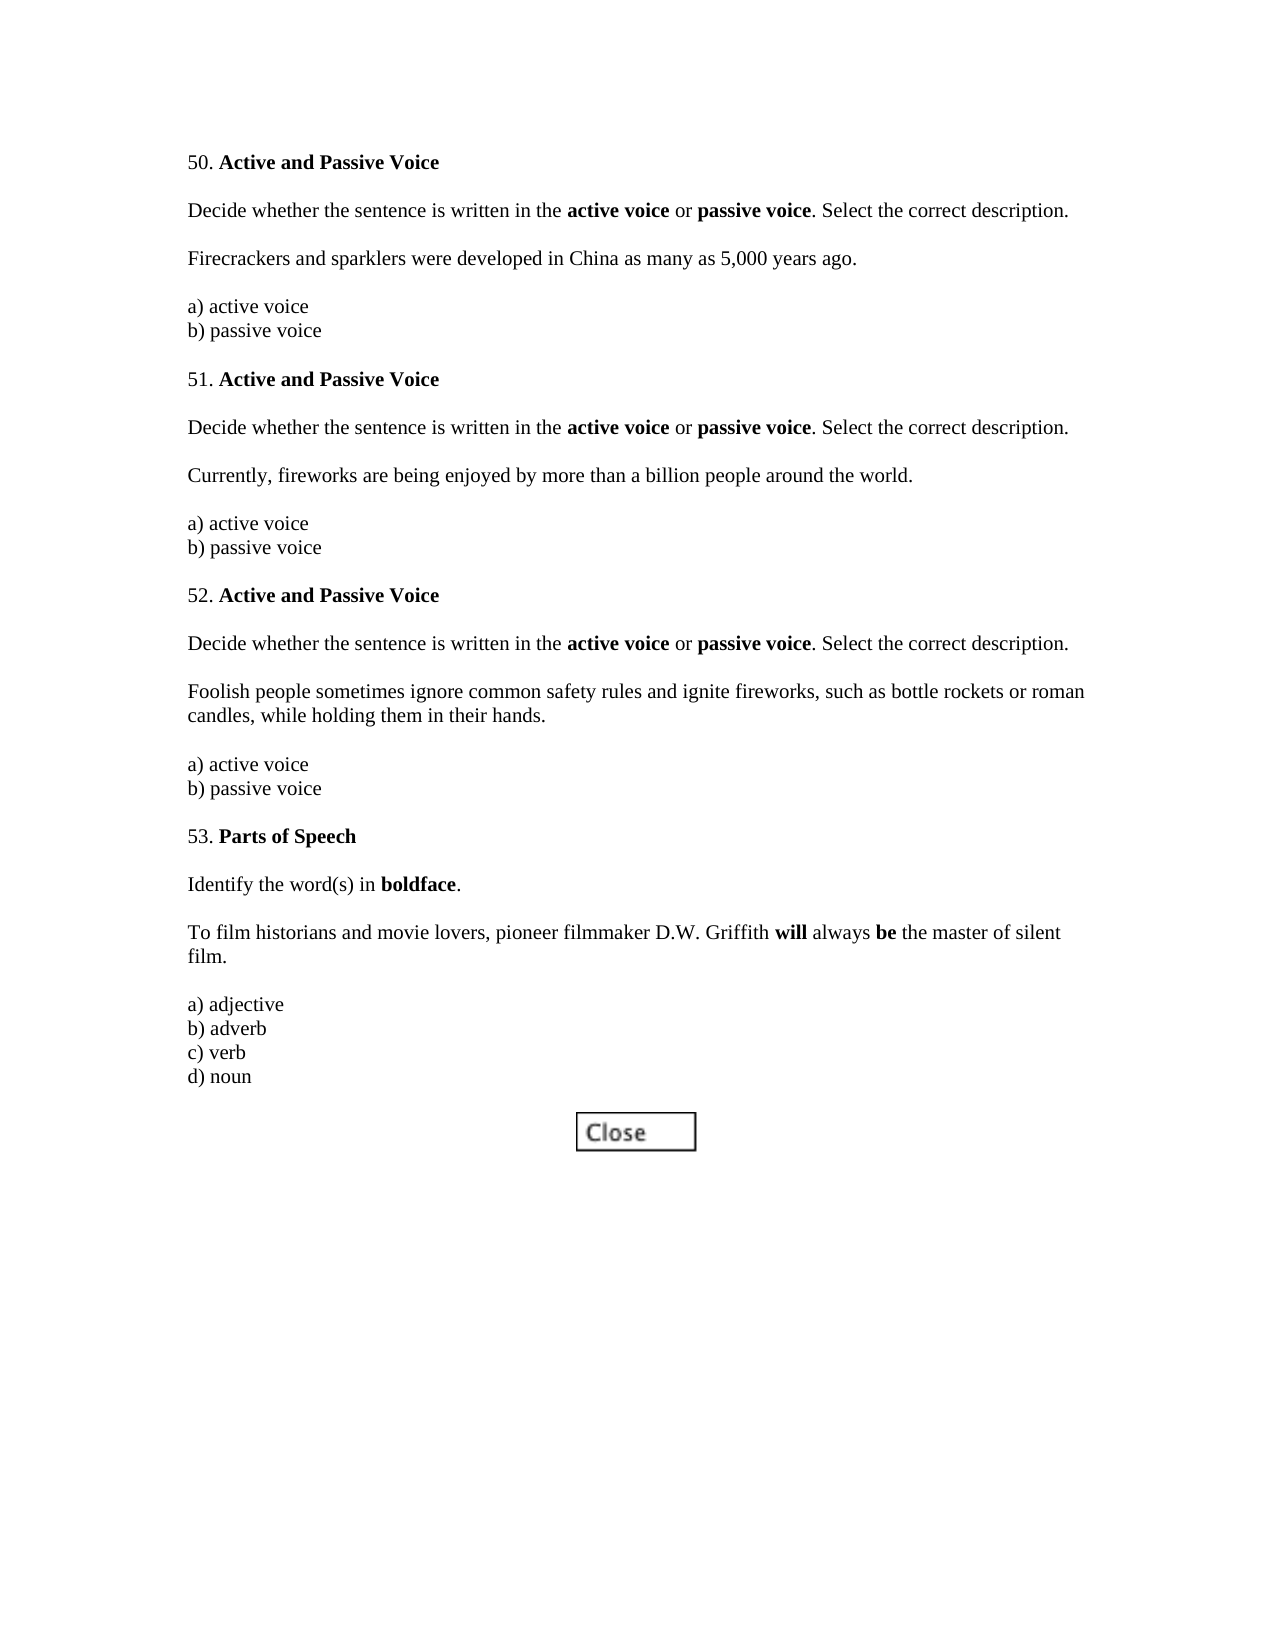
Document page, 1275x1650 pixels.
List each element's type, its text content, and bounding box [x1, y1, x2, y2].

text b) passive voice [187, 318, 1087, 342]
text b) adverb [187, 1016, 1087, 1040]
text b) passive voice [187, 776, 1087, 800]
text 53. Parts of Speech Identify the word(s) in boldface. To film historians and movie lovers, pioneer filmmaker D.W. Griffith will always be the master of silent film. [187, 824, 1087, 968]
text 50. Active and Passive Voice Decide whether the sentence is written in the active voice or passive voice. Select the correct description. Firecrackers and sparklers were developed in China as many as 5,000 years ago. [187, 150, 1087, 270]
text a) active voice [187, 752, 1087, 776]
text b) passive voice [187, 535, 1087, 559]
text a) active voice [187, 511, 1087, 535]
text 51. Active and Passive Voice Decide whether the sentence is written in the active voice or passive voice. Select the correct description. Currently, fireworks are being enjoyed by more than a billion people around the world. [187, 367, 1087, 487]
picture [576, 1112, 699, 1154]
text 52. Active and Passive Voice Decide whether the sentence is written in the active voice or passive voice. Select the correct description. Foolish people sometimes ignore common safety rules and ignite fireworks, such as bottle rockets or roman candles, while holding them in their hands. [187, 583, 1087, 727]
text d) noun [187, 1064, 1087, 1088]
text c) verb [187, 1040, 1087, 1064]
text a) adjective [187, 992, 1087, 1016]
text a) active voice [187, 294, 1087, 318]
